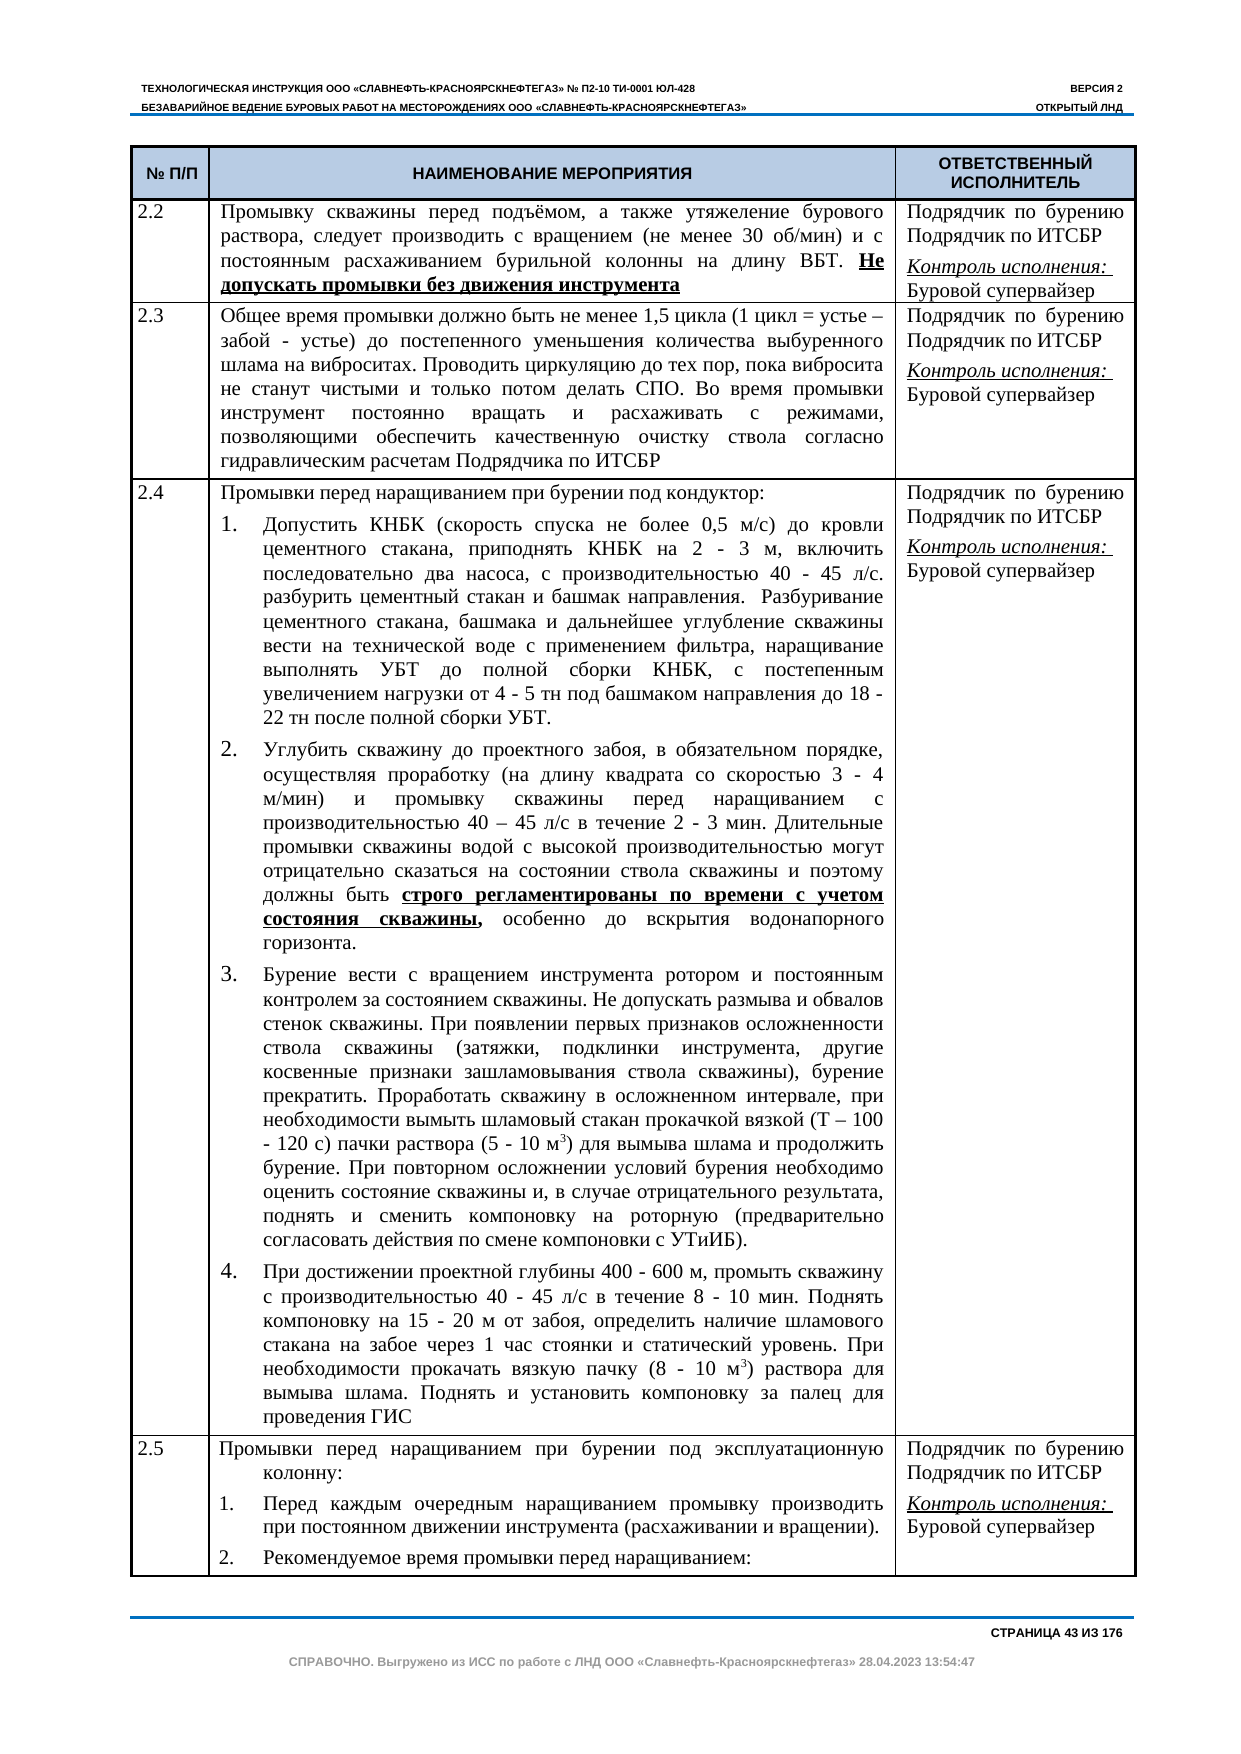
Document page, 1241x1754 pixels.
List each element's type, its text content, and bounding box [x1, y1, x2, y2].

table_cell 2.3 [133, 303, 208, 478]
table_cell 2.2 [133, 201, 208, 302]
table_header № п/п [133, 148, 208, 198]
table_header ответственный ИСПОЛНИТЕЛЬ [896, 148, 1134, 198]
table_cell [210, 1436, 895, 1575]
table_cell 2.4 [133, 480, 208, 1434]
table_cell Общее время промывки должно быть не менее 1,5 цикла (1 цикл = устье – забой - устье) до постепенного уменьшения количества выбуренного шлама на виброситах. Проводить циркуляцию до тех пор, пока вибросита не станут чистыми и только потом делать СПО. Во время промывки инструмент постоянно вращать и расхаживать с режимами, позволяющими обеспечить качественную очистку ствола согласно гидравлическим расчетам Подрядчика по ИТСБР [210, 303, 895, 478]
table_header нАИМЕНОВАНИЕ мероприятиЯ [210, 148, 895, 198]
table_cell 2.5 [133, 1436, 208, 1575]
table_cell Подрядчик по бурению Подрядчик по ИТСБР Контроль исполнения: Буровой супервайзер [896, 303, 1134, 478]
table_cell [896, 1436, 1134, 1575]
table_cell Промывку скважины перед подъёмом, а также утяжеление бурового раствора, следует производить с вращением (не менее 30 об/мин) и с постоянным расхаживанием бурильной колонны на длину ВБТ. Не допускать промывки без движения инструмента [210, 201, 895, 302]
table_cell Подрядчик по бурению Подрядчик по ИТСБР Контроль исполнения: Буровой супервайзер [896, 201, 1134, 302]
table_cell Подрядчик по бурению Подрядчик по ИТСБР Контроль исполнения: Буровой супервайзер [896, 480, 1134, 1434]
table_cell Промывки перед наращиванием при бурении под кондуктор: Допустить КНБК (скорость спуска не более 0,5 м/с) до кровли цементного стакана, приподнять КНБК на 2 - 3 м, включить последовательно два насоса, с производительностью 40 - 45 л/с. разбурить цементный стакан и башмак направления. Разбуривание цементного стакана, башмака и дальнейшее углубление скважины вести на технической воде с применением фильтра, наращивание выполнять УБТ до полной сборки КНБК, с постепенным увеличением нагрузки от 4 - 5 тн под башмаком направления до 18 - 22 тн после полной сборки УБТ. Углубить скважину до проектного забоя, в обязательном порядке, осуществляя проработку (на длину квадрата со скоростью 3 - 4 м/мин) и промывку скважины перед наращиванием с производительностью 40 – 45 л/с в течение 2 - 3 мин. Длительные промывки скважины водой с высокой производительностью могут отрицательно сказаться на состоянии ствола скважины и поэтому должны быть строго регламентированы по времени с учетом состояния скважины, особенно до вскрытия водонапорного горизонта. Бурение вести с вращением инструмента ротором и постоянным контролем за состоянием скважины. Не допускать размыва и обвалов стенок скважины. При появлении первых признаков осложненности ствола скважины (затяжки, подклинки инструмента, другие косвенные признаки зашламовывания ствола скважины), бурение прекратить. Проработать скважину в осложненном интервале, при необходимости вымыть шламовый стакан прокачкой вязкой (Т – 100 - 120 с) пачки раствора (5 - 10 м3) для вымыва шлама и продолжить бурение. При повторном осложнении условий бурения необходимо оценить состояние скважины и, в случае отрицательного результата, поднять и сменить компоновку на роторную (предварительно согласовать действия по смене компоновки с УТиИБ). При достижении проектной глубины 400 - 600 м, промыть скважину с производительностью 40 - 45 л/с в течение 8 - 10 мин. Поднять компоновку на 15 - 20 м от забоя, определить наличие шламового стакана на забое через 1 час стоянки и статический уровень. При необходимости прокачать вязкую пачку (8 - 10 м3) раствора для вымыва шлама. Поднять и установить компоновку за палец для проведения ГИС [210, 480, 895, 1434]
